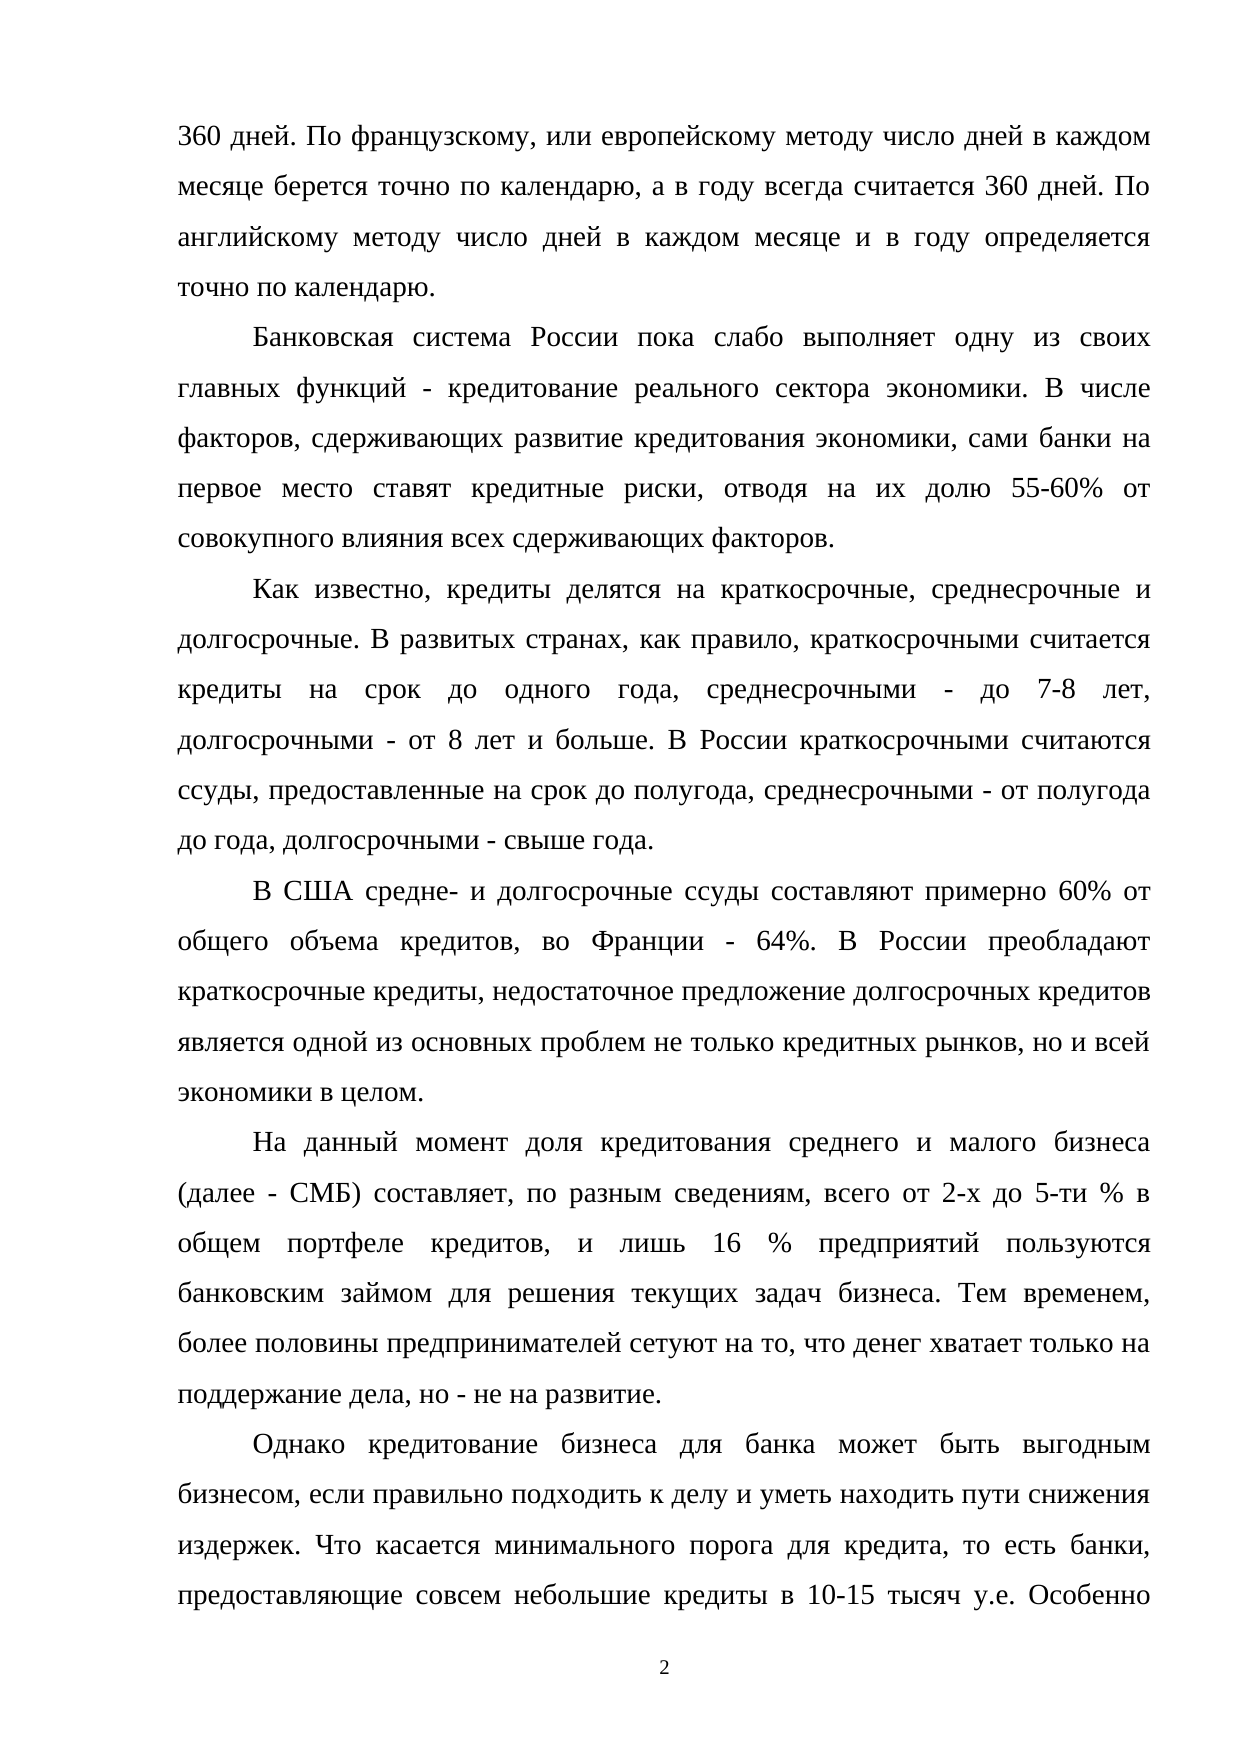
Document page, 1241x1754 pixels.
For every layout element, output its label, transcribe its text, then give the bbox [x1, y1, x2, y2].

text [177, 118, 1152, 303]
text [177, 1426, 1152, 1611]
text В США средне- и долгосрочные ссуды составляют примерно 60% от общего объема кредитов, во Франции - 64%. В России преобладают краткосрочные кредиты, недостаточное предложение долгосрочных кредитов является одной из основных проблем не только кредитных рынков, но и всей экономики в целом. [177, 873, 1152, 1108]
text Банковская система России пока слабо выполняет одну из своих главных функций - кредитование реального сектора экономики. В числе факторов, сдерживающих развитие кредитования экономики, сами банки на первое место ставят кредитные риски, отводя на их долю 55-60% от совокупного влияния всех сдерживающих факторов. [177, 319, 1152, 554]
text На данный момент доля кредитования среднего и малого бизнеса (далее - СМБ) составляет, по разным сведениям, всего от 2-х до 5-ти % в общем портфеле кредитов, и лишь 16 % предприятий пользуются банковским займом для решения текущих задач бизнеса. Тем временем, более половины предпринимателей сетуют на то, что денег хватает только на поддержание дела, но - не на развитие. [177, 1124, 1152, 1409]
text Как известно, кредиты делятся на краткосрочные, среднесрочные и долгосрочные. В развитых странах, как правило, краткосрочными считается кредиты на срок до одного года, среднесрочными - до 7-8 лет, долгосрочными - от 8 лет и больше. В России краткосрочными считаются ссуды, предоставленные на срок до полугода, среднесрочными - от полугода до года, долгосрочными - свыше года. [177, 571, 1152, 856]
